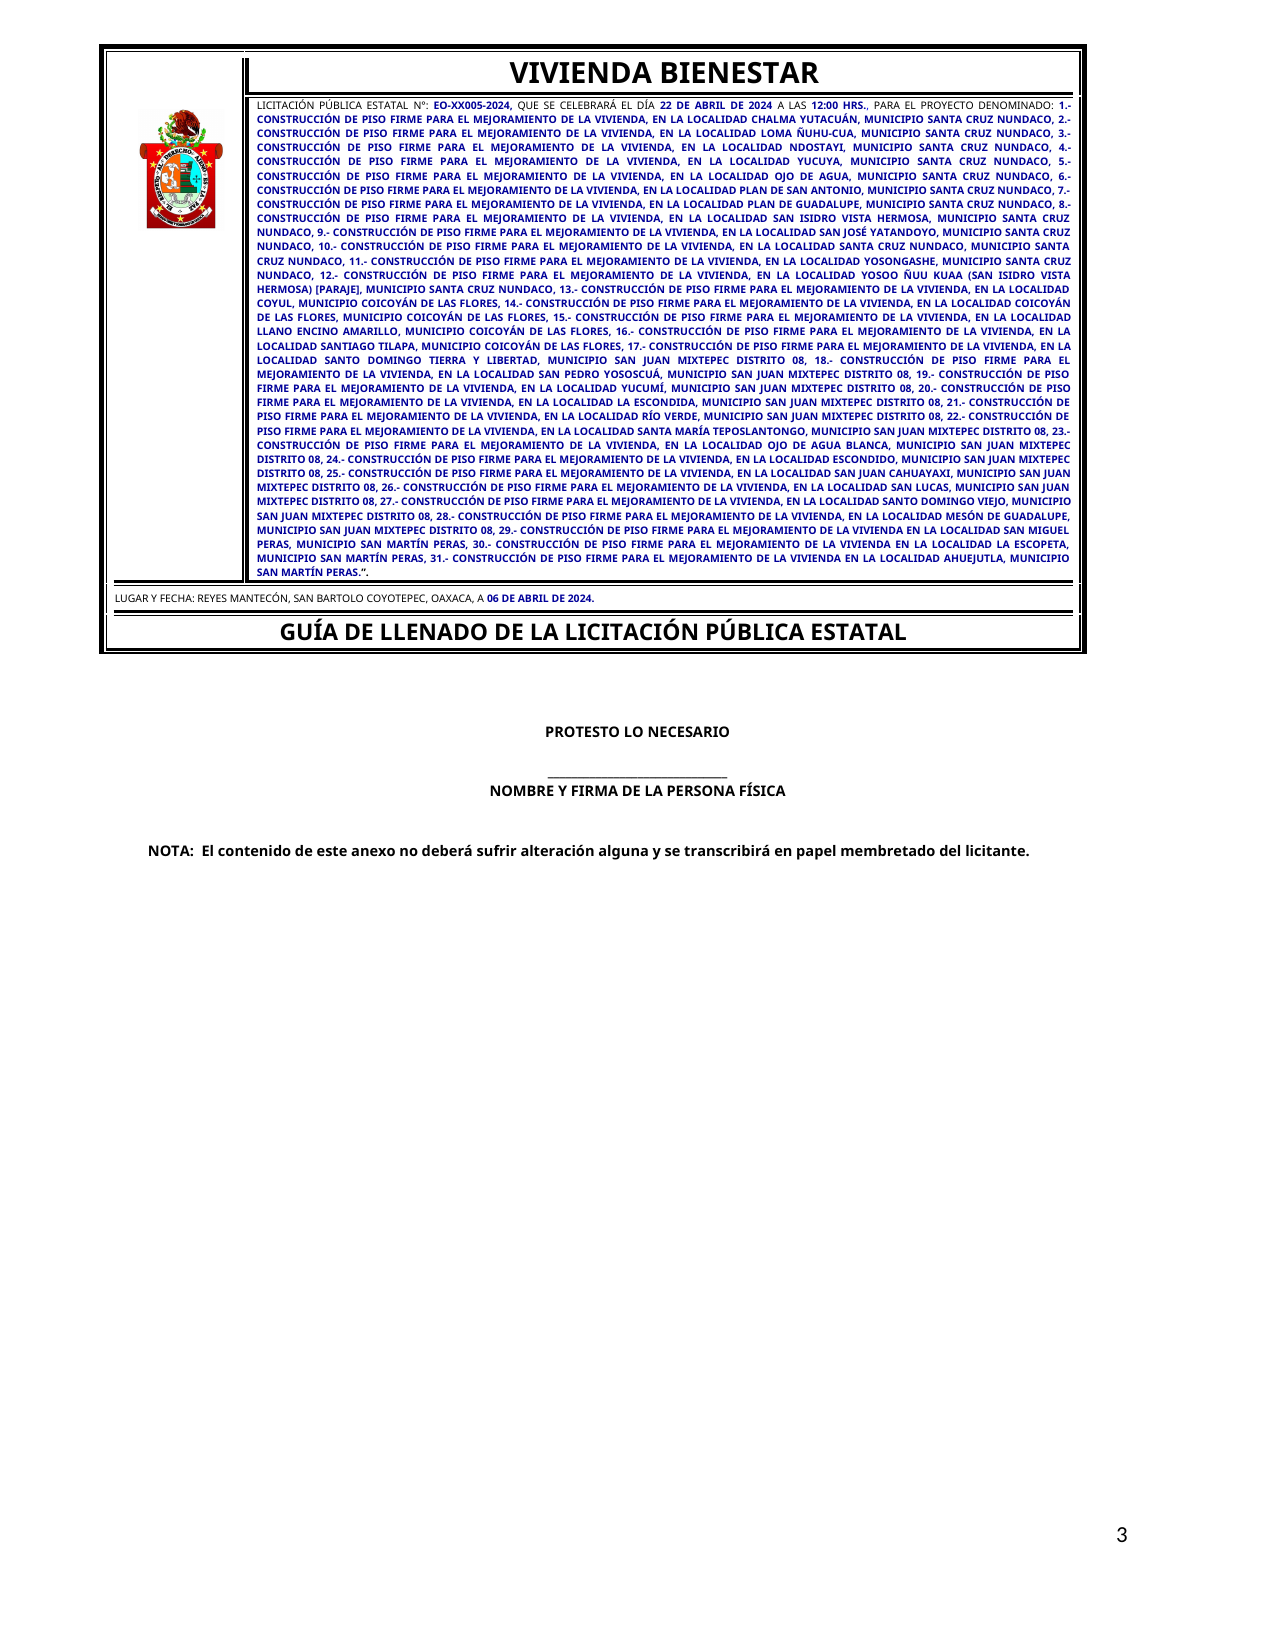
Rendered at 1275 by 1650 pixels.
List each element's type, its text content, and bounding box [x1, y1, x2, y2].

text NOTA: El contenido de este anexo no deberá sufrir alteración alguna y se transcribirá en papel membretado del licitante. [148, 841, 1127, 861]
text NOMBRE Y FIRMA DE LA PERSONA FÍSICA [148, 781, 1127, 801]
text PROTESTO LO NECESARIO [148, 721, 1127, 741]
text ______________________________ [148, 761, 1127, 781]
picture [137, 109, 225, 231]
